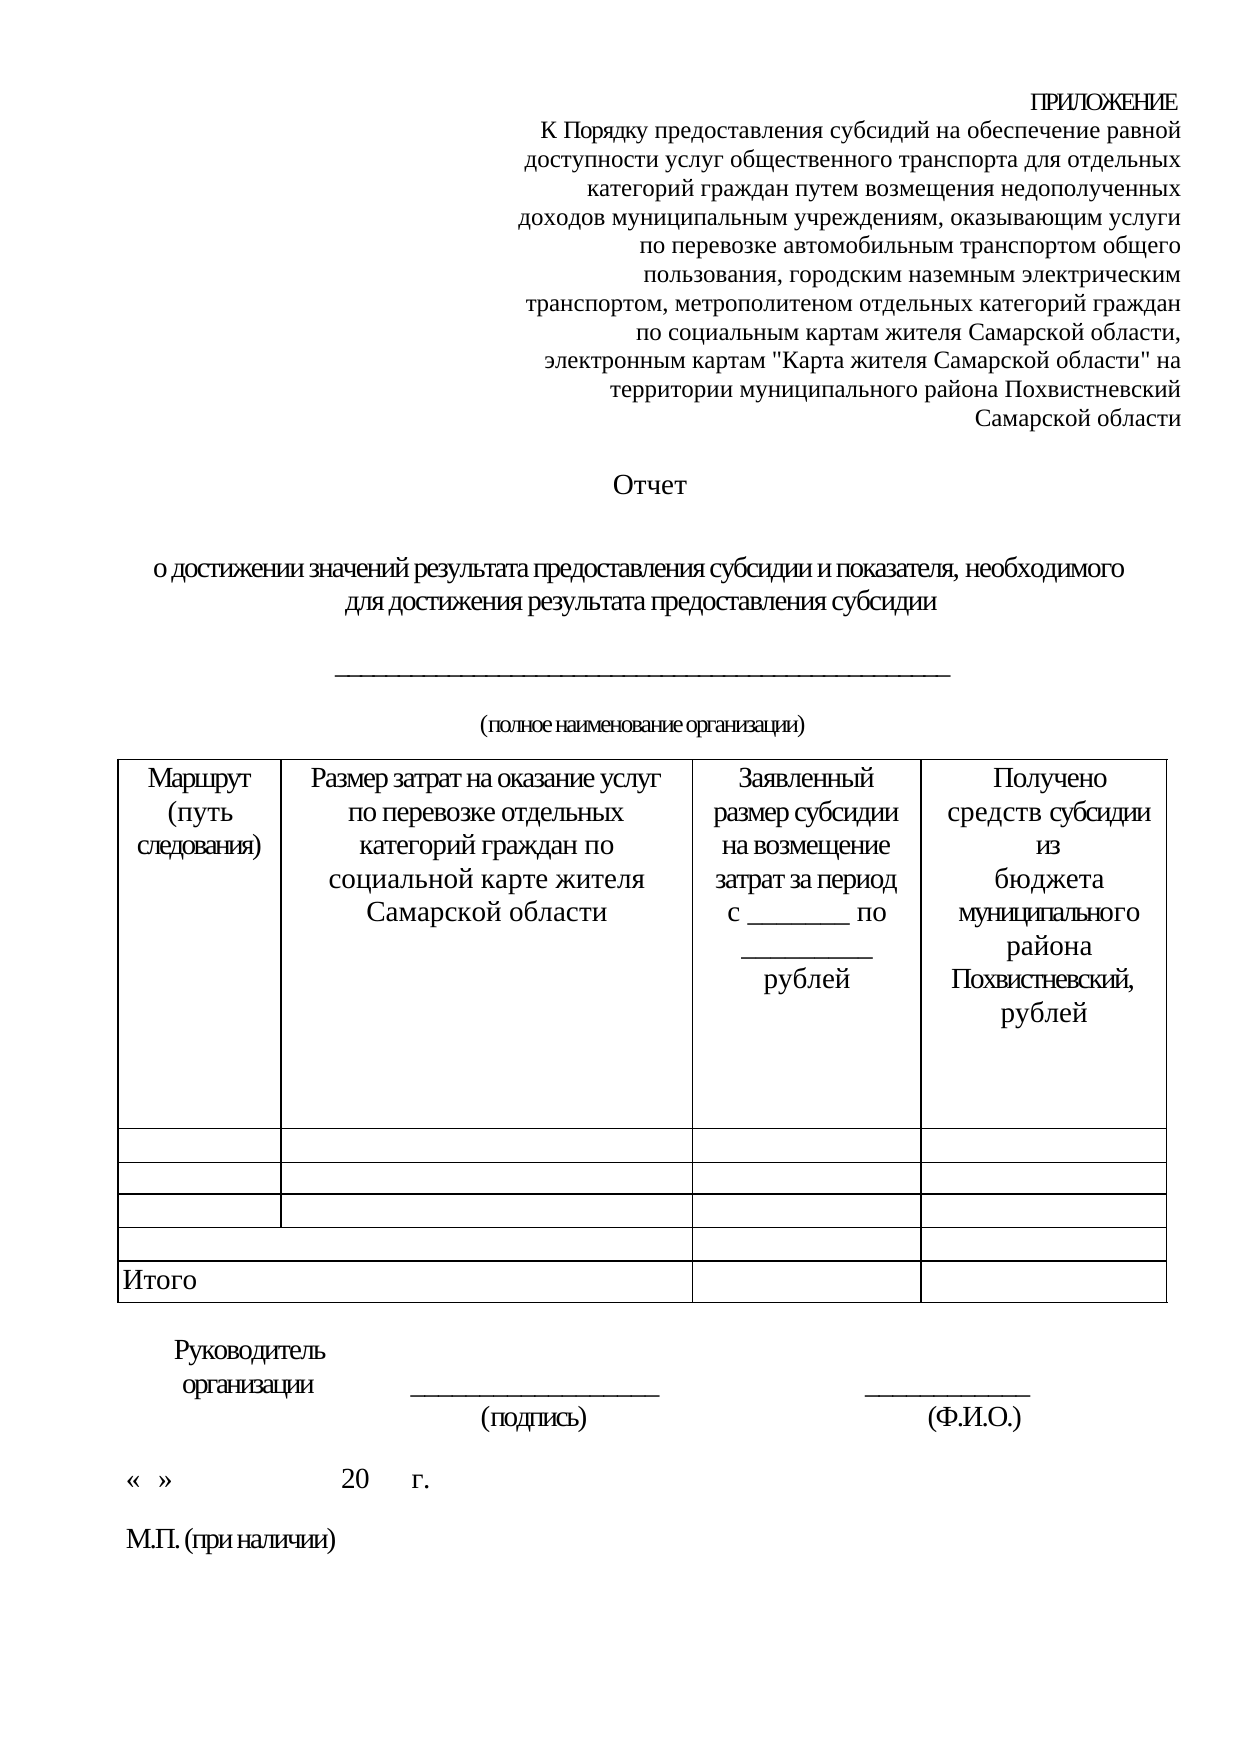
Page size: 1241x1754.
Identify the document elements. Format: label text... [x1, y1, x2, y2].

table_cell [693, 1195, 920, 1227]
table_cell [693, 1129, 920, 1161]
table_header Заявленный размер субсидии на возмещение затрат за период с _______ по _________ рублей [693, 760, 920, 1128]
table_cell [922, 1262, 1166, 1302]
table_cell [693, 1163, 920, 1193]
table_cell [119, 1195, 280, 1227]
text ПРИЛОЖЕНИЕ [118, 87, 1181, 116]
text К Порядку предоставления субсидий на обеспечение равной доступности услуг общественного транспорта для отдельных категорий граждан путем возмещения недополученных доходов муниципальным учреждениям, оказывающим услуги по перевозке автомобильным транспортом общего пользования, городским наземным электрическим транспортом, метрополитеном отдельных категорий граждан по социальным картам жителя Самарской области, электронным картам "Карта жителя Самарской области" на территории муниципального района Похвистневский Самарской области [517, 116, 1181, 432]
table_cell [119, 1163, 280, 1193]
table_cell [282, 1129, 692, 1161]
table_cell [693, 1262, 920, 1302]
text « » 20 г. [126, 1461, 1181, 1494]
table_cell [282, 1163, 692, 1193]
text о достижении значений результата предоставления субсидии и показателя, необходимого для достижения результата предоставления субсидии [148, 550, 1130, 617]
text (подпись) (Ф.И.О.) [480, 1399, 1181, 1433]
table_cell [119, 1228, 692, 1260]
text организации [182, 1366, 1181, 1399]
text (полное наименование организации) [118, 709, 1168, 738]
table_cell [693, 1228, 920, 1260]
table_cell [922, 1163, 1166, 1193]
text Отчет [118, 467, 1181, 500]
table_cell [119, 1129, 280, 1161]
table_cell [922, 1129, 1166, 1161]
table_header Получено средств субсидии из бюджета муниципального района Похвистневский, рублей [922, 760, 1166, 1128]
table_cell [922, 1228, 1166, 1260]
text М.П. (при наличии) [126, 1521, 1181, 1555]
text _________________________________________________ [118, 646, 1168, 680]
table_header Размер затрат на оказание услуг по перевозке отдельных категорий граждан по социальной карте жителя Самарской области [282, 760, 692, 1128]
table_header Маршрут (путь следования) [119, 760, 280, 1128]
table_cell [922, 1195, 1166, 1227]
table_cell [282, 1195, 692, 1227]
table_cell Итого [119, 1262, 692, 1302]
text Руководитель [174, 1332, 1181, 1366]
